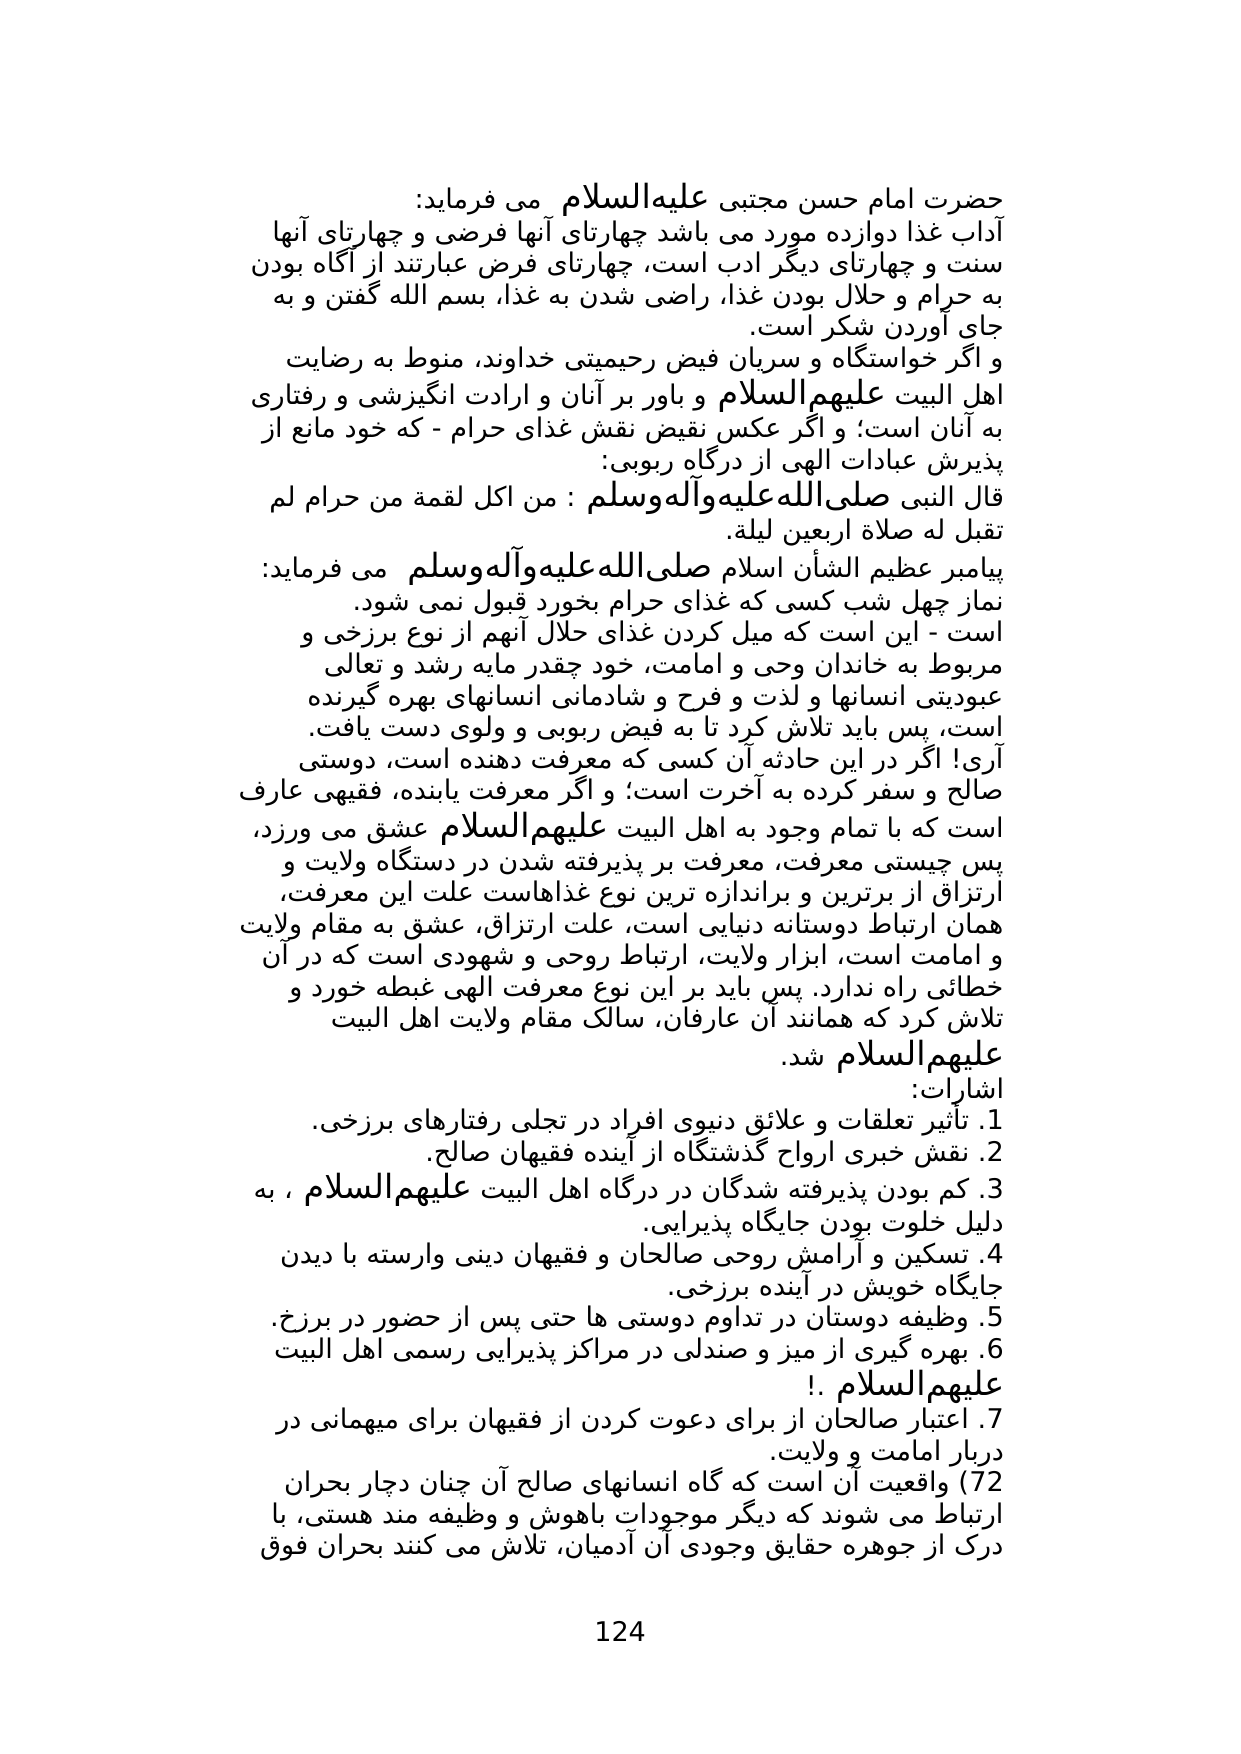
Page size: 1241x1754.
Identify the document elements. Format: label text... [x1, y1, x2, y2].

text اشارات: [236, 1073, 1004, 1105]
text آداب غذا دوازده مورد می باشد چهارتای آنها فرضی و چهارتای آنها سنت و چهارتای دیگر ادب است، چهارتای فرض عبارتند از آگاه بودن به حرام و حلال بودن غذا، راضی شدن به غذا، بسم الله گفتن و به جای آوردن شکر است. [236, 216, 1004, 342]
text است - این است که میل کردن غذای حلال آنهم از نوع برزخی و مربوط به خاندان وحی و امامت، خود چقدر مایه رشد و تعالی عبودیتی انسانها و لذت و فرح و شادمانی انسانهای بهره گیرنده است، پس باید تلاش کرد تا به فیض ربوبی و ولوی دست یافت. [236, 617, 1004, 743]
text 6. بهره گیری از میز و صندلی در مراکز پذیرایی رسمی اهل البیت عليهم‌السلام .! [236, 1333, 1004, 1403]
text 5. وظیفه دوستان در تداوم دوستی ها حتی پس از حضور در برزخ. [236, 1301, 1004, 1333]
text پیامبر عظیم الشأن اسلام صلى‌الله‌عليه‌وآله‌وسلم می فرماید: [236, 546, 1004, 585]
text 7. اعتبار صالحان از برای دعوت کردن از فقیهان برای میهمانی در دربار امامت و ولایت. [236, 1403, 1004, 1466]
text آری! اگر در این حادثه آن کسی که معرفت دهنده است، دوستی صالح و سفر کرده به آخرت است؛ و اگر معرفت یابنده، فقیهی عارف است که با تمام وجود به اهل البیت عليهم‌السلام عشق می ورزد، پس چیستی معرفت، معرفت بر پذیرفته شدن در دستگاه ولایت و ارتزاق از برترین و براندازه ترین نوع غذاهاست علت این معرفت، همان ارتباط دوستانه دنیایی است، علت ارتزاق، عشق به مقام ولایت و امامت است، ابزار ولایت، ارتباط روحی و شهودی است که در آن خطائی راه ندارد. پس باید بر این نوع معرفت الهی غبطه خورد و تلاش کرد که همانند آن عارفان، سالک مقام ولایت اهل البیت عليهم‌السلام شد. [236, 743, 1004, 1073]
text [236, 1466, 1004, 1561]
text 4. تسکین و آرامش روحی صالحان و فقیهان دینی وارسته با دیدن جایگاه خویش در آینده برزخی. [236, 1238, 1004, 1301]
text حضرت امام حسن مجتبی عليه‌السلام می فرماید: [236, 177, 1004, 216]
text و اگر خواستگاه و سریان فیض رحیمیتی خداوند، منوط به رضایت اهل البیت عليهم‌السلام و باور بر آنان و ارادت انگیزشی و رفتاری به آنان است؛ و اگر عکس نقیض نقش غذای حرام - که خود مانع از پذیرش عبادات الهی از درگاه ربوبی: [236, 342, 1004, 476]
text 2. نقش خبری ارواح گذشتگاه از آینده فقیهان صالح. [236, 1136, 1004, 1168]
text قال النبی صلى‌الله‌عليه‌وآله‌وسلم : من اکل لقمة من حرام لم تقبل له صلاة اربعین لیلة. [236, 476, 1004, 546]
text نماز چهل شب کسی که غذای حرام بخورد قبول نمی شود. [236, 585, 1004, 617]
text 3. کم بودن پذیرفته شدگان در درگاه اهل البیت عليهم‌السلام ، به دلیل خلوت بودن جایگاه پذیرایی. [236, 1168, 1004, 1238]
text 1. تأثیر تعلقات و علائق دنیوی افراد در تجلی رفتارهای برزخی. [236, 1105, 1004, 1136]
